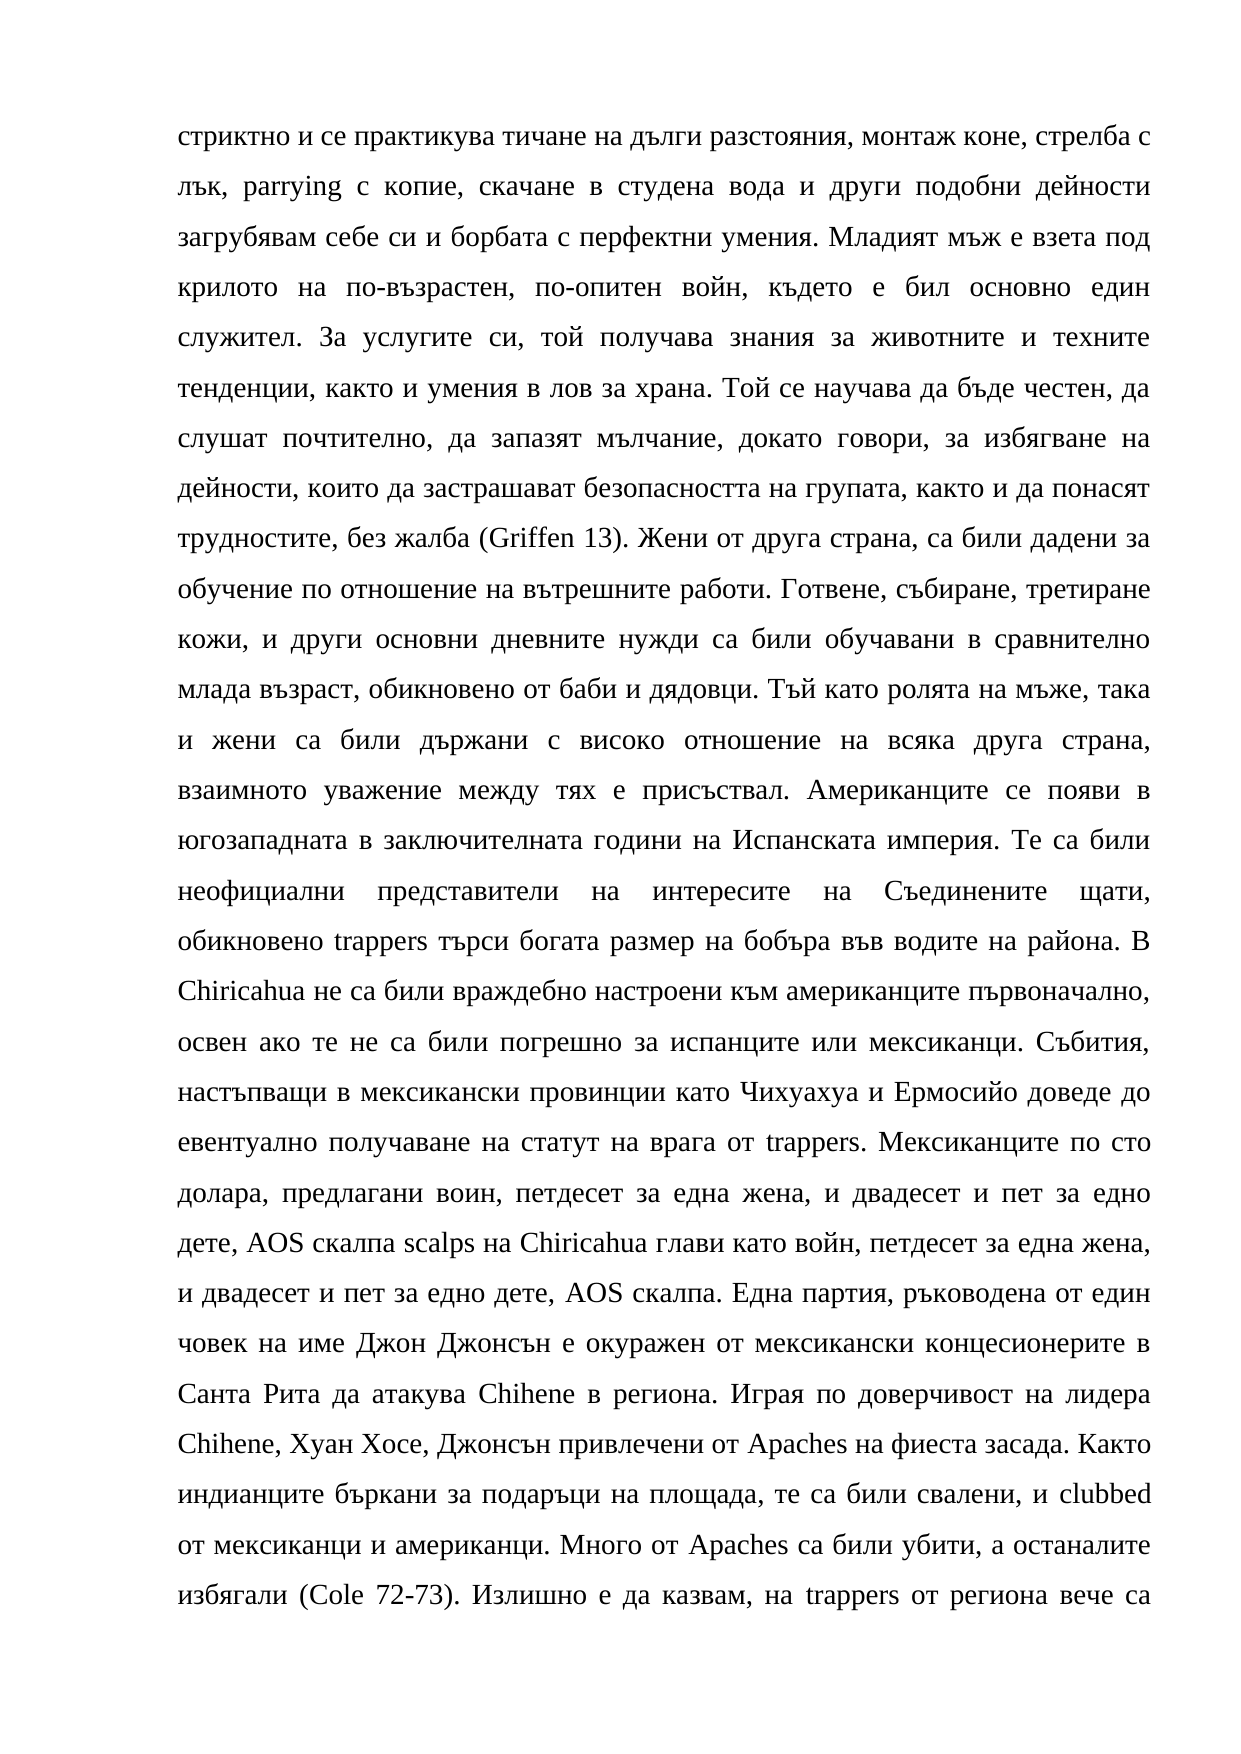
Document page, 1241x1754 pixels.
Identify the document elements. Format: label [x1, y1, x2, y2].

text [177, 118, 1152, 1611]
